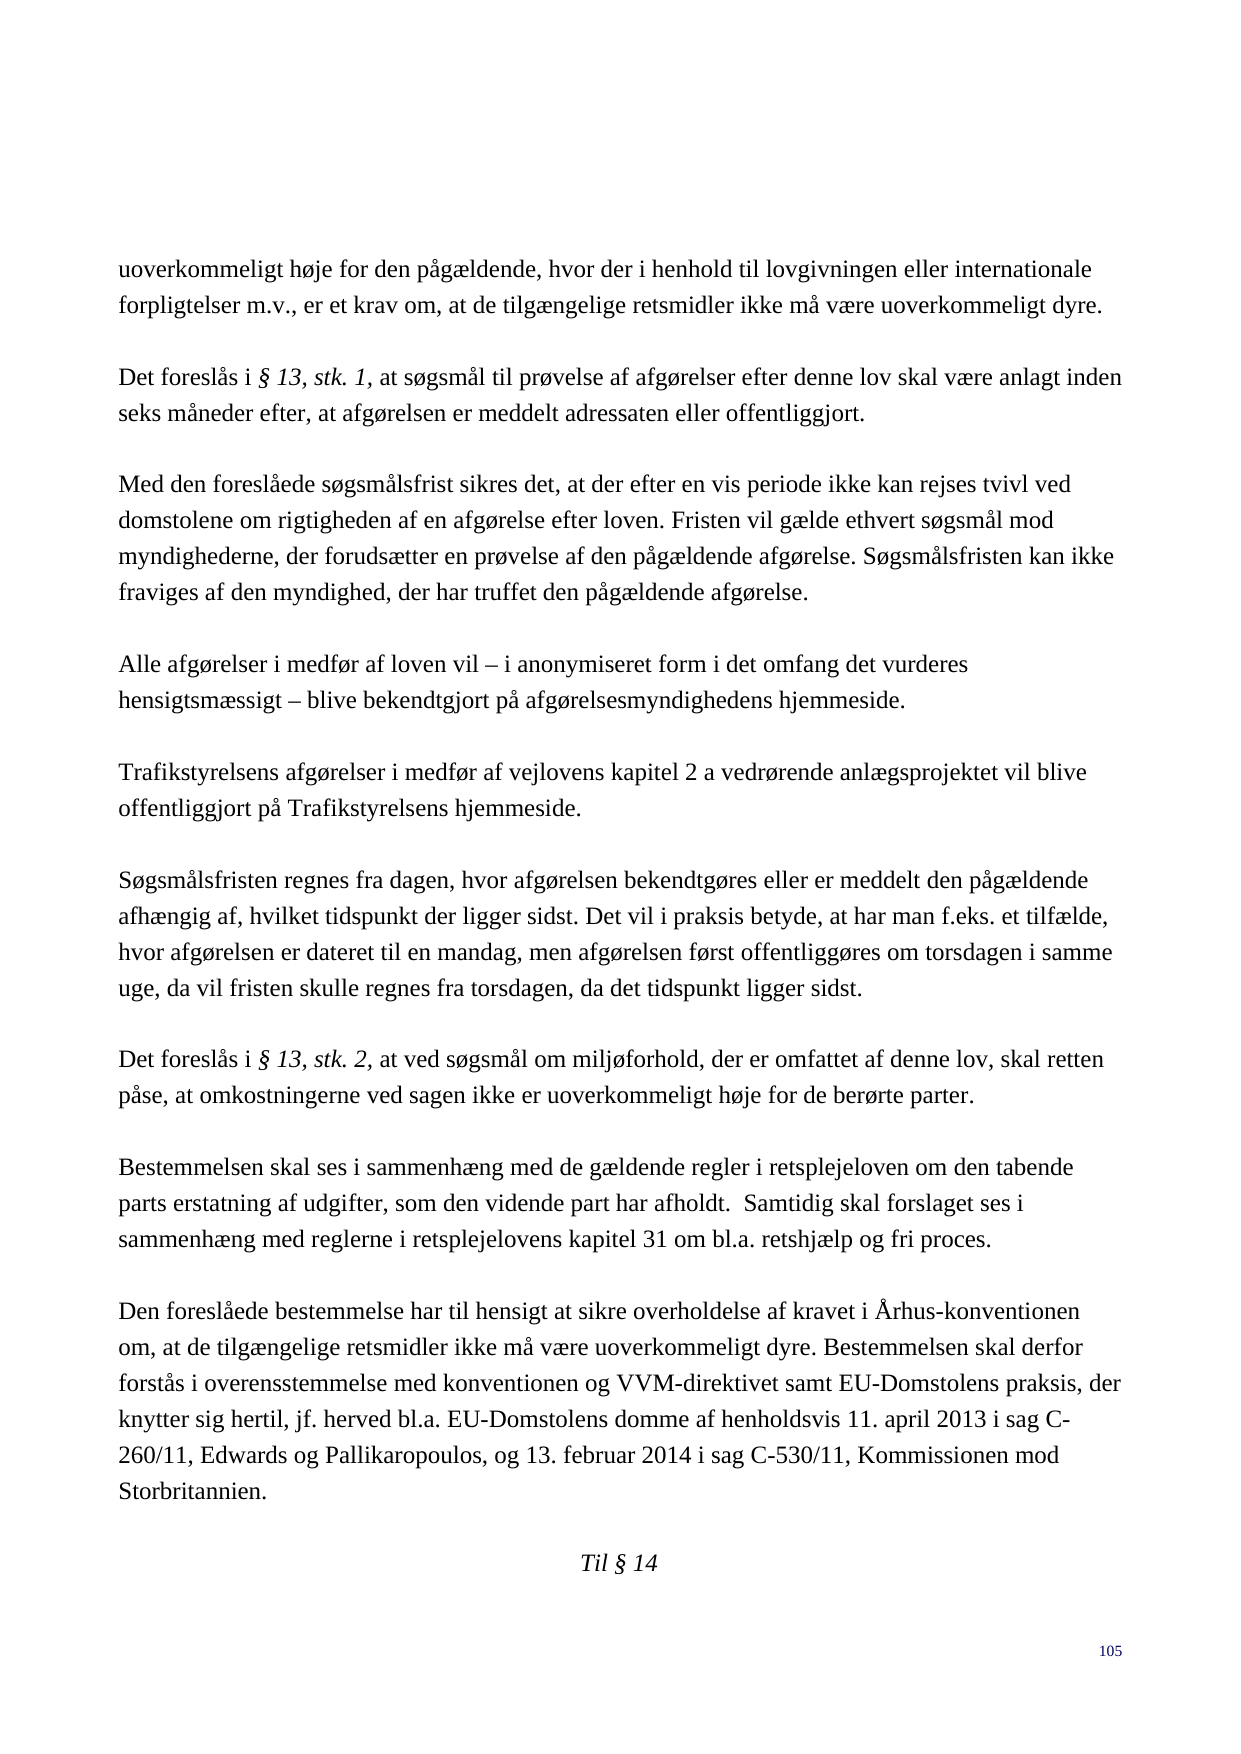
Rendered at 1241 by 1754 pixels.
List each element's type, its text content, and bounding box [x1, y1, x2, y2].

text Alle afgørelser i medfør af loven vil – i anonymiseret form i det omfang det vurderes hensigtsmæssigt – blive bekendtgjort på afgørelsesmyndighedens hjemmeside. [118, 649, 1122, 714]
text Trafikstyrelsens afgørelser i medfør af vejlovens kapitel 2 a vedrørende anlægsprojektet vil blive offentliggjort på Trafikstyrelsens hjemmeside. [118, 757, 1122, 822]
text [118, 254, 1122, 319]
text Med den foreslåede søgsmålsfrist sikres det, at der efter en vis periode ikke kan rejses tvivl ved domstolene om rigtigheden af en afgørelse efter loven. Fristen vil gælde ethvert søgsmål mod myndighederne, der forudsætter en prøvelse af den pågældende afgørelse. Søgsmålsfristen kan ikke fraviges af den myndighed, der har truffet den pågældende afgørelse. [118, 469, 1122, 606]
text Det foreslås i § 13, stk. 2, at ved søgsmål om miljøforhold, der er omfattet af denne lov, skal retten påse, at omkostningerne ved sagen ikke er uoverkommeligt høje for de berørte parter. [118, 1044, 1122, 1109]
text Til § 14 [118, 1548, 1122, 1576]
text Det foreslås i § 13, stk. 1, at søgsmål til prøvelse af afgørelser efter denne lov skal være anlagt inden seks måneder efter, at afgørelsen er meddelt adressaten eller offentliggjort. [118, 362, 1122, 426]
text Søgsmålsfristen regnes fra dagen, hvor afgørelsen bekendtgøres eller er meddelt den pågældende afhængig af, hvilket tidspunkt der ligger sidst. Det vil i praksis betyde, at har man f.eks. et tilfælde, hvor afgørelsen er dateret til en mandag, men afgørelsen først offentliggøres om torsdagen i samme uge, da vil fristen skulle regnes fra torsdagen, da det tidspunkt ligger sidst. [118, 865, 1122, 1001]
text Den foreslåede bestemmelse har til hensigt at sikre overholdelse af kravet i Århus-konventionen om, at de tilgængelige retsmidler ikke må være uoverkommeligt dyre. Bestemmelsen skal derfor forstås i overensstemmelse med konventionen og VVM-direktivet samt EU-Domstolens praksis, der knytter sig hertil, jf. herved bl.a. EU-Domstolens domme af henholdsvis 11. april 2013 i sag C-260/11, Edwards og Pallikaropoulos, og 13. februar 2014 i sag C-530/11, Kommissionen mod Storbritannien. [118, 1296, 1122, 1504]
text Bestemmelsen skal ses i sammenhæng med de gældende regler i retsplejeloven om den tabende parts erstatning af udgifter, som den vidende part har afholdt. Samtidig skal forslaget ses i sammenhæng med reglerne i retsplejelovens kapitel 31 om bl.a. retshjælp og fri proces. [118, 1152, 1122, 1253]
